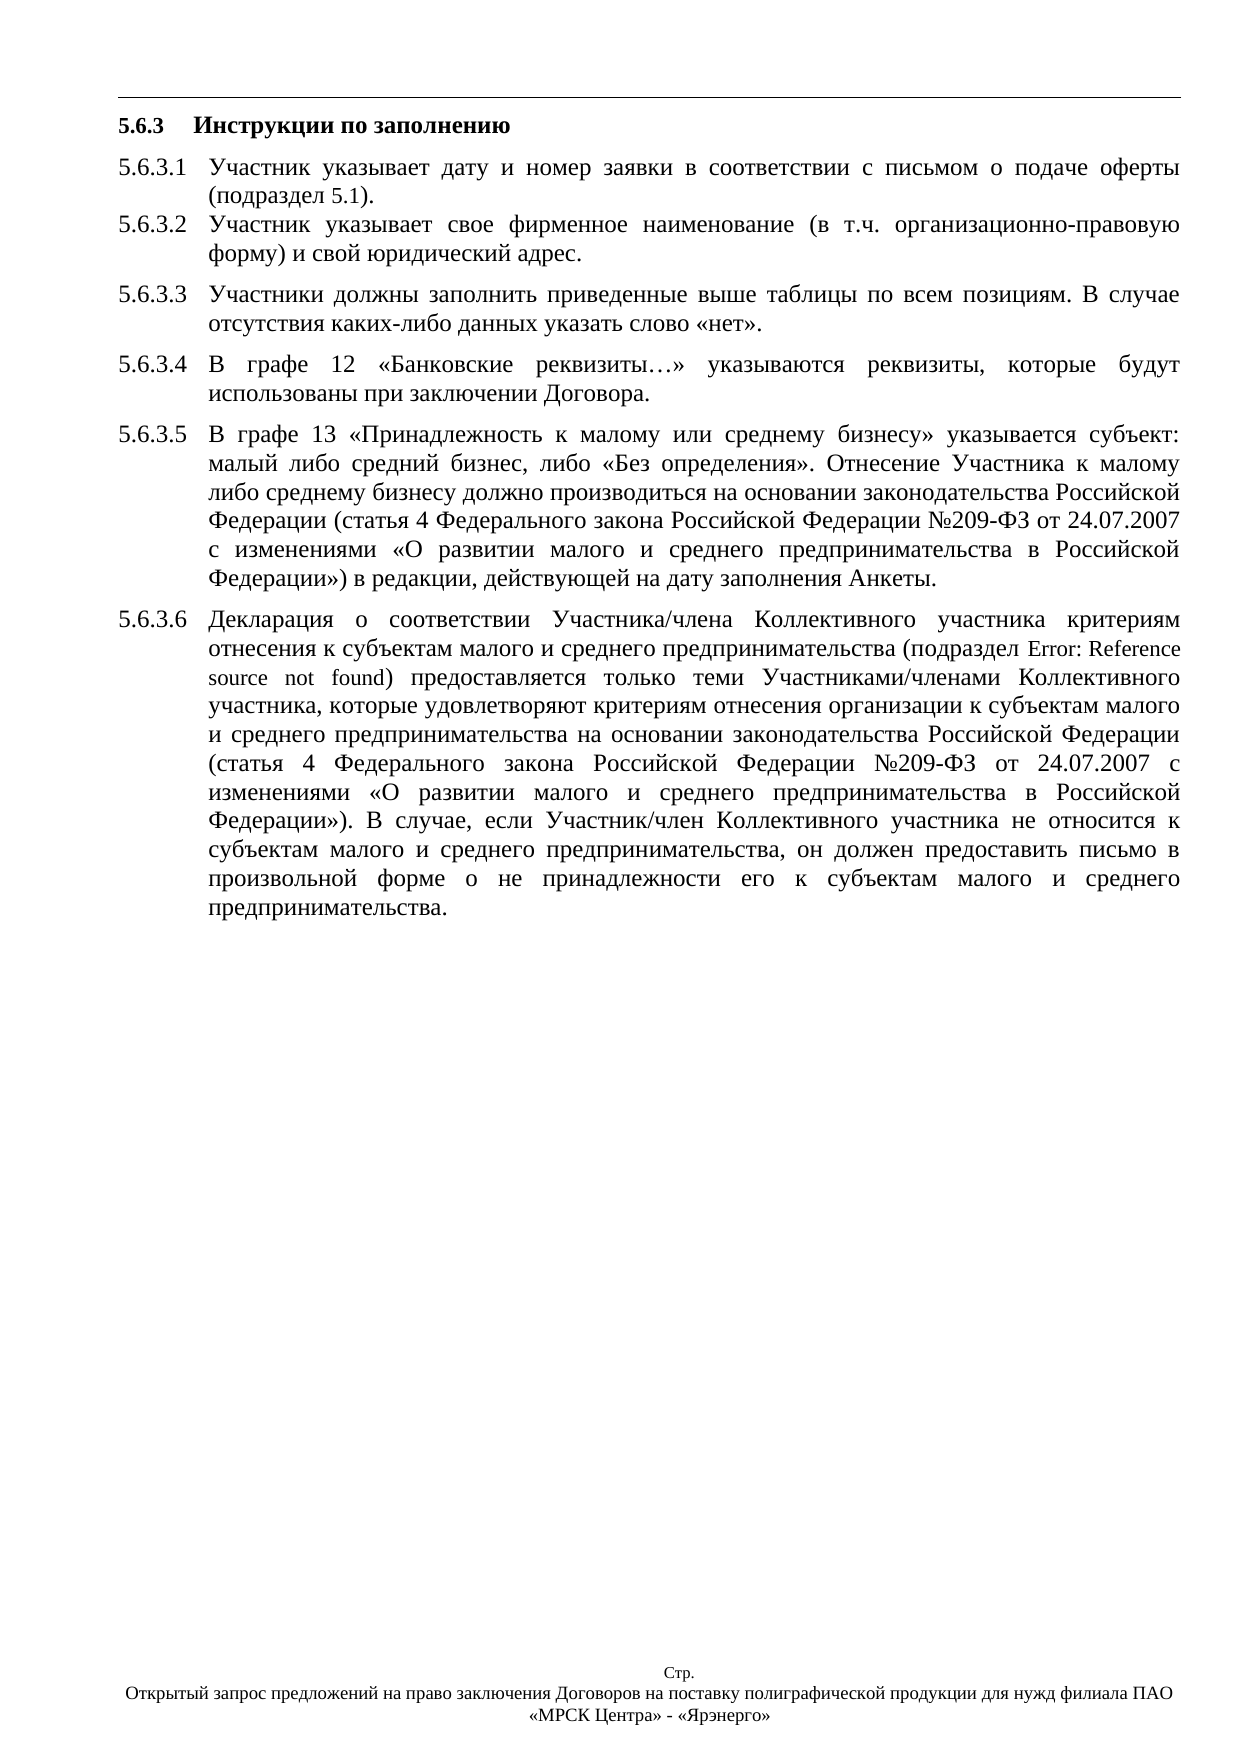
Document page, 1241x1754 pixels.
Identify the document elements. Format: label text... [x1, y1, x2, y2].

list Участник указывает свое фирменное наименование (в т.ч. организационно-правовую форму) и свой юридический адрес. [118, 209, 1181, 267]
subtitle Инструкции по заполнению [118, 111, 1181, 139]
list В графе 13 «Принадлежность к малому или среднему бизнесу» указывается субъект: малый либо средний бизнес, либо «Без определения». Отнесение Участника к малому либо среднему бизнесу должно производиться на основании законодательства Российской Федерации (статья 4 Федерального закона Российской Федерации №209-ФЗ от 24.07.2007 с изменениями «О развитии малого и среднего предпринимательства в Российской Федерации») в редакции, действующей на дату заполнения Анкеты. [118, 419, 1181, 592]
list Декларация о соответствии Участника/члена Коллективного участника критериям отнесения к субъектам малого и среднего предпринимательства (подраздел 5.6.2) предоставляется только теми Участниками/членами Коллективного участника, которые удовлетворяют критериям отнесения организации к субъектам малого и среднего предпринимательства на основании законодательства Российской Федерации (статья 4 Федерального закона Российской Федерации №209-ФЗ от 24.07.2007 с изменениями «О развитии малого и среднего предпринимательства в Российской Федерации»). В случае, если Участник/член Коллективного участника не относится к субъектам малого и среднего предпринимательства, он должен предоставить письмо в произвольной форме о не принадлежности его к субъектам малого и среднего предпринимательства. [118, 604, 1181, 921]
list Участник указывает дату и номер заявки в соответствии с письмом о подаче оферты (подраздел 5.1). [118, 152, 1181, 209]
list В графе 12 «Банковские реквизиты…» указываются реквизиты, которые будут использованы при заключении Договора. [118, 349, 1181, 407]
list Участники должны заполнить приведенные выше таблицы по всем позициям. В случае отсутствия каких-либо данных указать слово «нет». [118, 279, 1181, 337]
